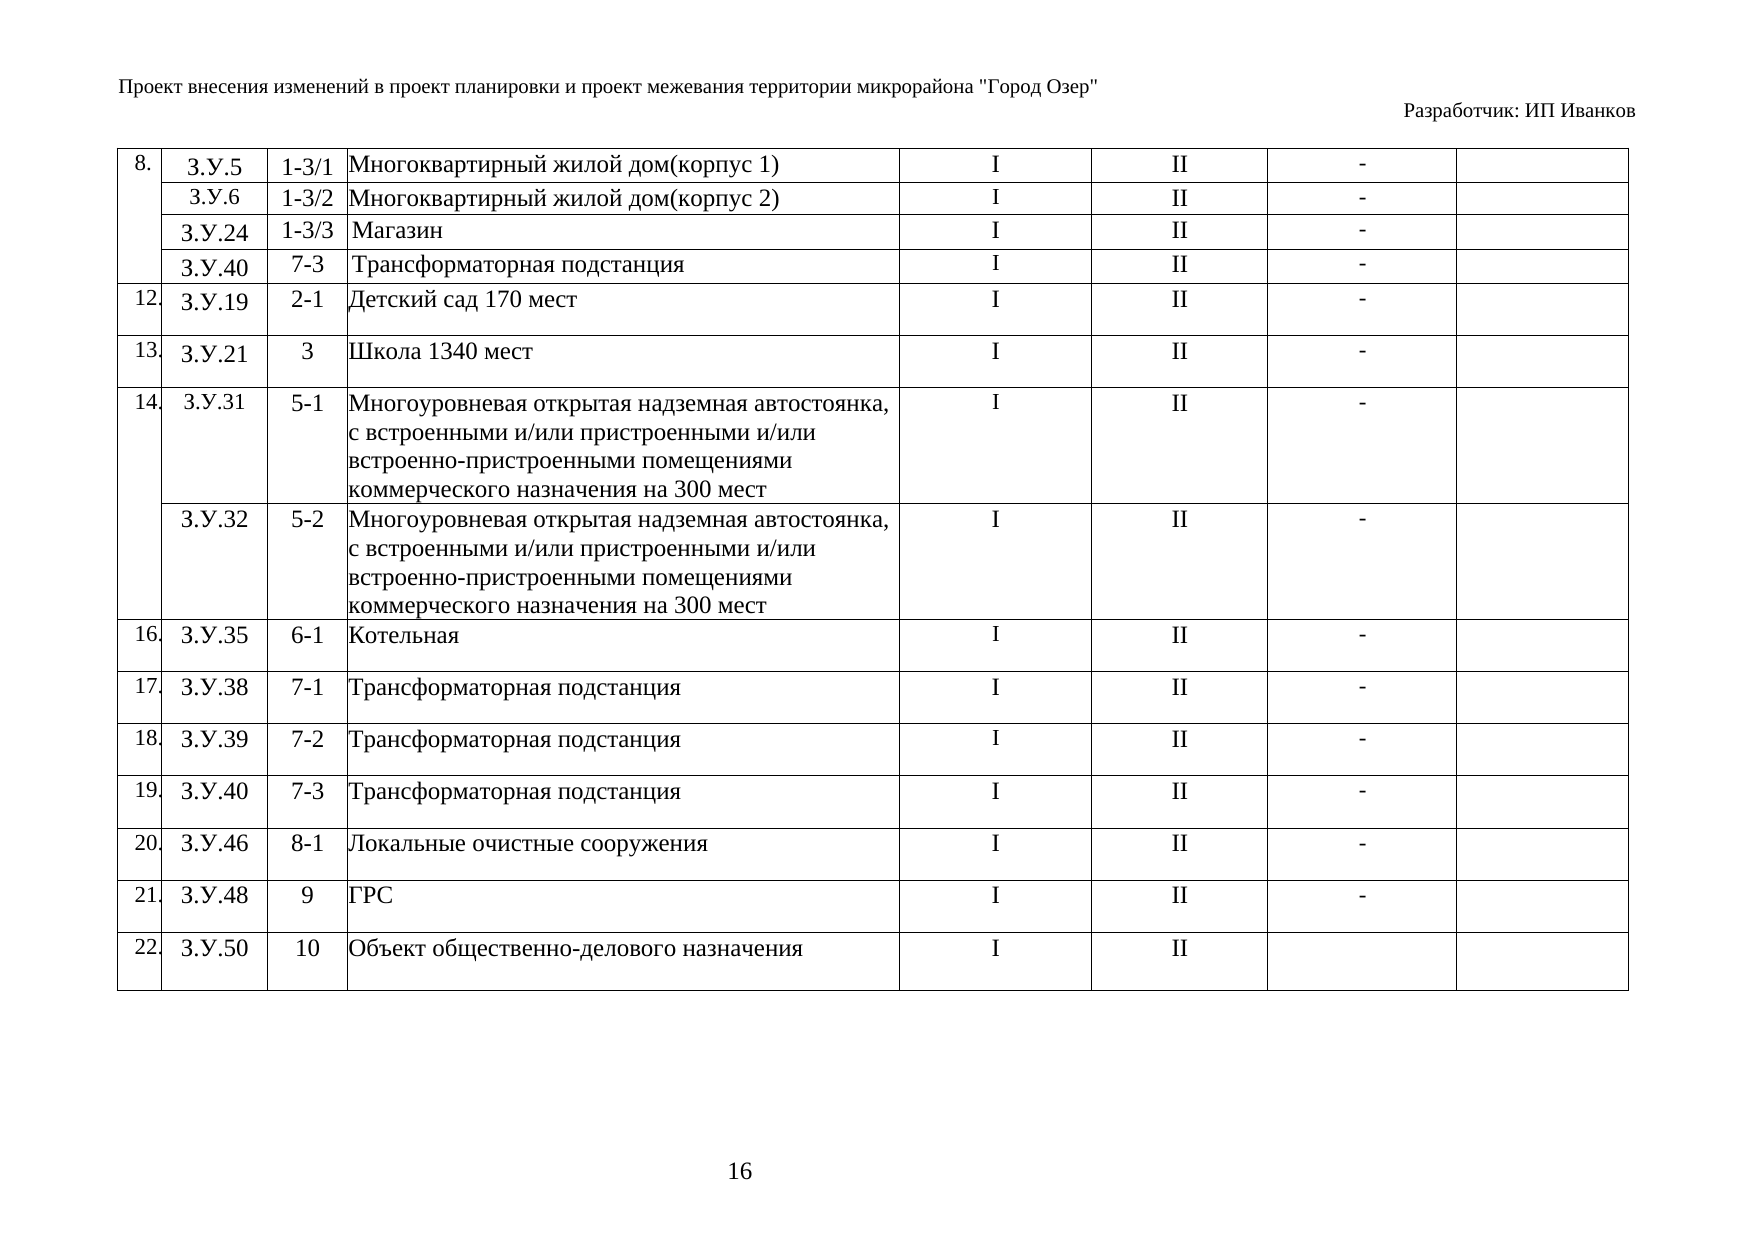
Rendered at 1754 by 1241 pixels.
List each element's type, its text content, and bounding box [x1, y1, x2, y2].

table_cell II [1092, 620, 1267, 671]
table_cell 3 [268, 336, 347, 387]
table_cell Магазин [348, 215, 899, 248]
table_cell Котельная [348, 620, 899, 671]
table_cell I [900, 388, 1091, 503]
table_cell [1457, 881, 1628, 932]
table_cell 8-1 [268, 829, 347, 879]
table_cell I [900, 504, 1091, 619]
table_cell [1457, 829, 1628, 879]
table_cell II [1092, 933, 1267, 990]
table_cell II [1092, 504, 1267, 619]
table_cell Локальные очистные сооружения [348, 829, 899, 879]
table_cell I [900, 149, 1091, 182]
table_cell [1268, 933, 1456, 990]
table_cell [1457, 933, 1628, 990]
table_cell - [1268, 284, 1456, 335]
table_cell Трансформаторная подстанция [348, 724, 899, 775]
table_cell 6-1 [268, 620, 347, 671]
table_cell II [1092, 388, 1267, 503]
table_cell I [900, 881, 1091, 932]
table_cell З.У.39 [162, 724, 267, 775]
table_cell - [1268, 504, 1456, 619]
table_cell - [1268, 183, 1456, 214]
table_cell [1457, 672, 1628, 723]
table_cell - [1268, 250, 1456, 283]
table_cell 1-3/1 [268, 149, 347, 182]
table_cell Объект общественно-делового назначения [348, 933, 899, 990]
table_cell 7-3 [268, 776, 347, 827]
table_cell Трансформаторная подстанция [348, 250, 899, 283]
table_cell Многоквартирный жилой дом(корпус 2) [348, 183, 899, 214]
table_cell З.У.6 [162, 183, 267, 214]
table_cell I [900, 183, 1091, 214]
table_cell З.У.21 [162, 336, 267, 387]
table_cell 1-3/2 [268, 183, 347, 214]
table_cell З.У.38 [162, 672, 267, 723]
table_cell 2-1 [268, 284, 347, 335]
table_cell З.У.40 [162, 250, 267, 283]
table_cell 5-2 [268, 504, 347, 619]
table_cell [1457, 215, 1628, 248]
table_cell - [1268, 388, 1456, 503]
table_cell II [1092, 881, 1267, 932]
table_cell - [1268, 829, 1456, 879]
table_cell II [1092, 336, 1267, 387]
table_cell - [1268, 149, 1456, 182]
table_cell З.У.24 [162, 215, 267, 248]
table_cell З.У.35 [162, 620, 267, 671]
table_cell II [1092, 149, 1267, 182]
table_cell - [1268, 724, 1456, 775]
table_cell [118, 933, 161, 990]
table_cell I [900, 250, 1091, 283]
table_cell [118, 672, 161, 723]
table_cell II [1092, 776, 1267, 827]
table_cell II [1092, 829, 1267, 879]
table_cell [118, 388, 161, 619]
table_cell [118, 149, 161, 283]
table_cell З.У.50 [162, 933, 267, 990]
table_cell I [900, 215, 1091, 248]
table_cell I [900, 724, 1091, 775]
table_cell [1457, 284, 1628, 335]
table_cell II [1092, 724, 1267, 775]
table_cell I [900, 933, 1091, 990]
table_cell Многоуровневая открытая надземная автостоянка, с встроенными и/или пристроенными и/или встроенно-пристроенными помещениями коммерческого назначения на 300 мест [348, 388, 899, 503]
table_cell II [1092, 183, 1267, 214]
table_cell З.У.31 [162, 388, 267, 503]
table_cell - [1268, 215, 1456, 248]
table_cell [1457, 776, 1628, 827]
table_cell [118, 829, 161, 879]
table_cell 7-2 [268, 724, 347, 775]
table_cell [118, 284, 161, 335]
table_cell I [900, 284, 1091, 335]
table_cell 9 [268, 881, 347, 932]
table_cell Многоуровневая открытая надземная автостоянка, с встроенными и/или пристроенными и/или встроенно-пристроенными помещениями коммерческого назначения на 300 мест [348, 504, 899, 619]
table_cell 10 [268, 933, 347, 990]
table_cell [118, 724, 161, 775]
table_cell - [1268, 776, 1456, 827]
table_cell З.У.46 [162, 829, 267, 879]
table_cell I [900, 336, 1091, 387]
table_cell II [1092, 672, 1267, 723]
table_cell [1457, 724, 1628, 775]
table_cell Трансформаторная подстанция [348, 776, 899, 827]
table_cell I [900, 776, 1091, 827]
table_cell [1457, 149, 1628, 182]
table_cell З.У.32 [162, 504, 267, 619]
table_cell З.У.5 [162, 149, 267, 182]
table_cell - [1268, 881, 1456, 932]
table_cell [1457, 620, 1628, 671]
table_cell [118, 881, 161, 932]
table_cell I [900, 829, 1091, 879]
table_cell З.У.40 [162, 776, 267, 827]
table_cell [1457, 250, 1628, 283]
table_cell - [1268, 620, 1456, 671]
table_cell Трансформаторная подстанция [348, 672, 899, 723]
table_cell [1457, 183, 1628, 214]
table_cell 7-1 [268, 672, 347, 723]
table_cell I [900, 620, 1091, 671]
table_cell II [1092, 215, 1267, 248]
table_cell II [1092, 250, 1267, 283]
table_cell 7-3 [268, 250, 347, 283]
table_cell II [1092, 284, 1267, 335]
table_cell 5-1 [268, 388, 347, 503]
table_cell 1-3/3 [268, 215, 347, 248]
table_cell З.У.19 [162, 284, 267, 335]
table_cell [118, 776, 161, 827]
table_cell Многоквартирный жилой дом(корпус 1) [348, 149, 899, 182]
table_cell [1457, 388, 1628, 503]
table_cell Школа 1340 мест [348, 336, 899, 387]
table_cell [1457, 504, 1628, 619]
table_cell - [1268, 336, 1456, 387]
table_cell З.У.48 [162, 881, 267, 932]
table_cell I [900, 672, 1091, 723]
table_cell [118, 336, 161, 387]
table_cell [1457, 336, 1628, 387]
table_cell Детский сад 170 мест [348, 284, 899, 335]
table_cell ГРС [348, 881, 899, 932]
table_cell [118, 620, 161, 671]
table_cell - [1268, 672, 1456, 723]
